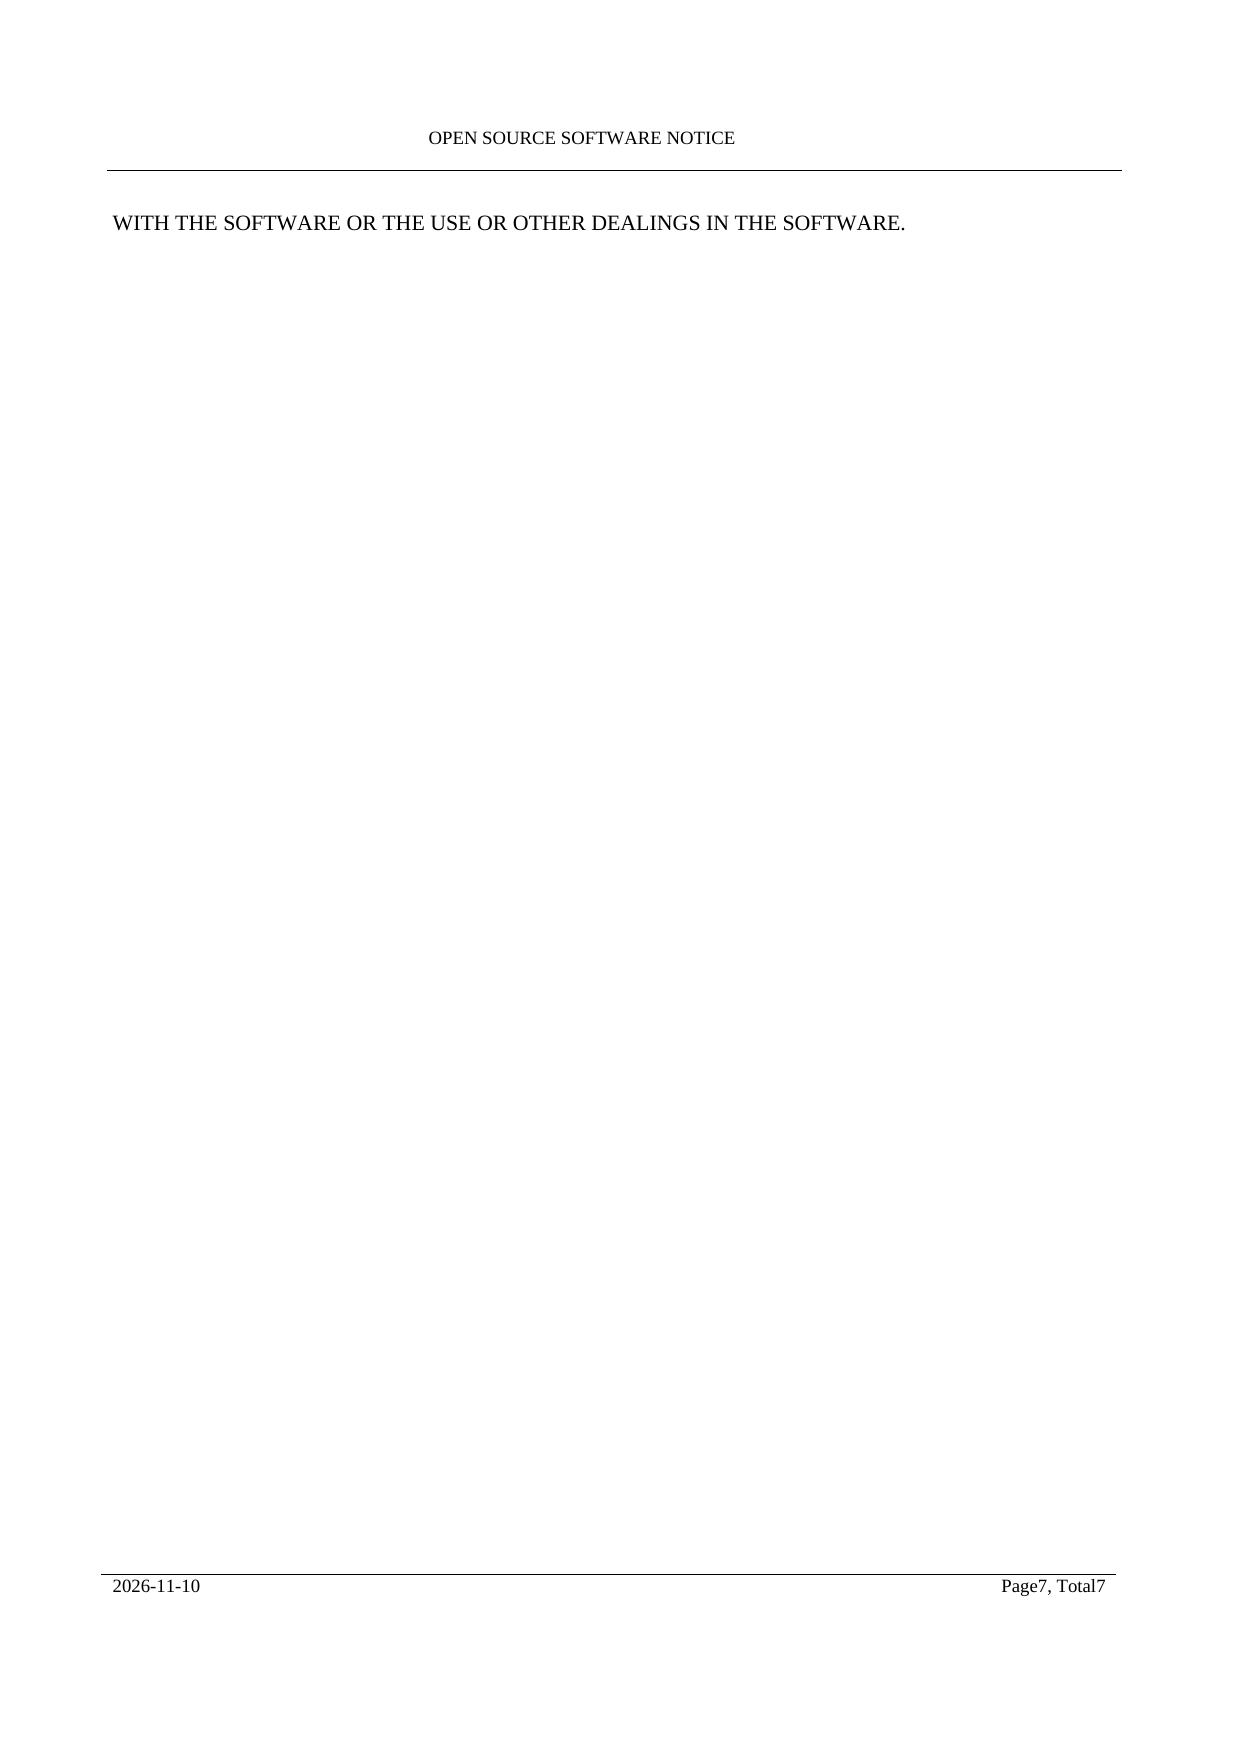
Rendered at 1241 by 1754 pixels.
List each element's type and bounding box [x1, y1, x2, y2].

text [112, 206, 1128, 239]
